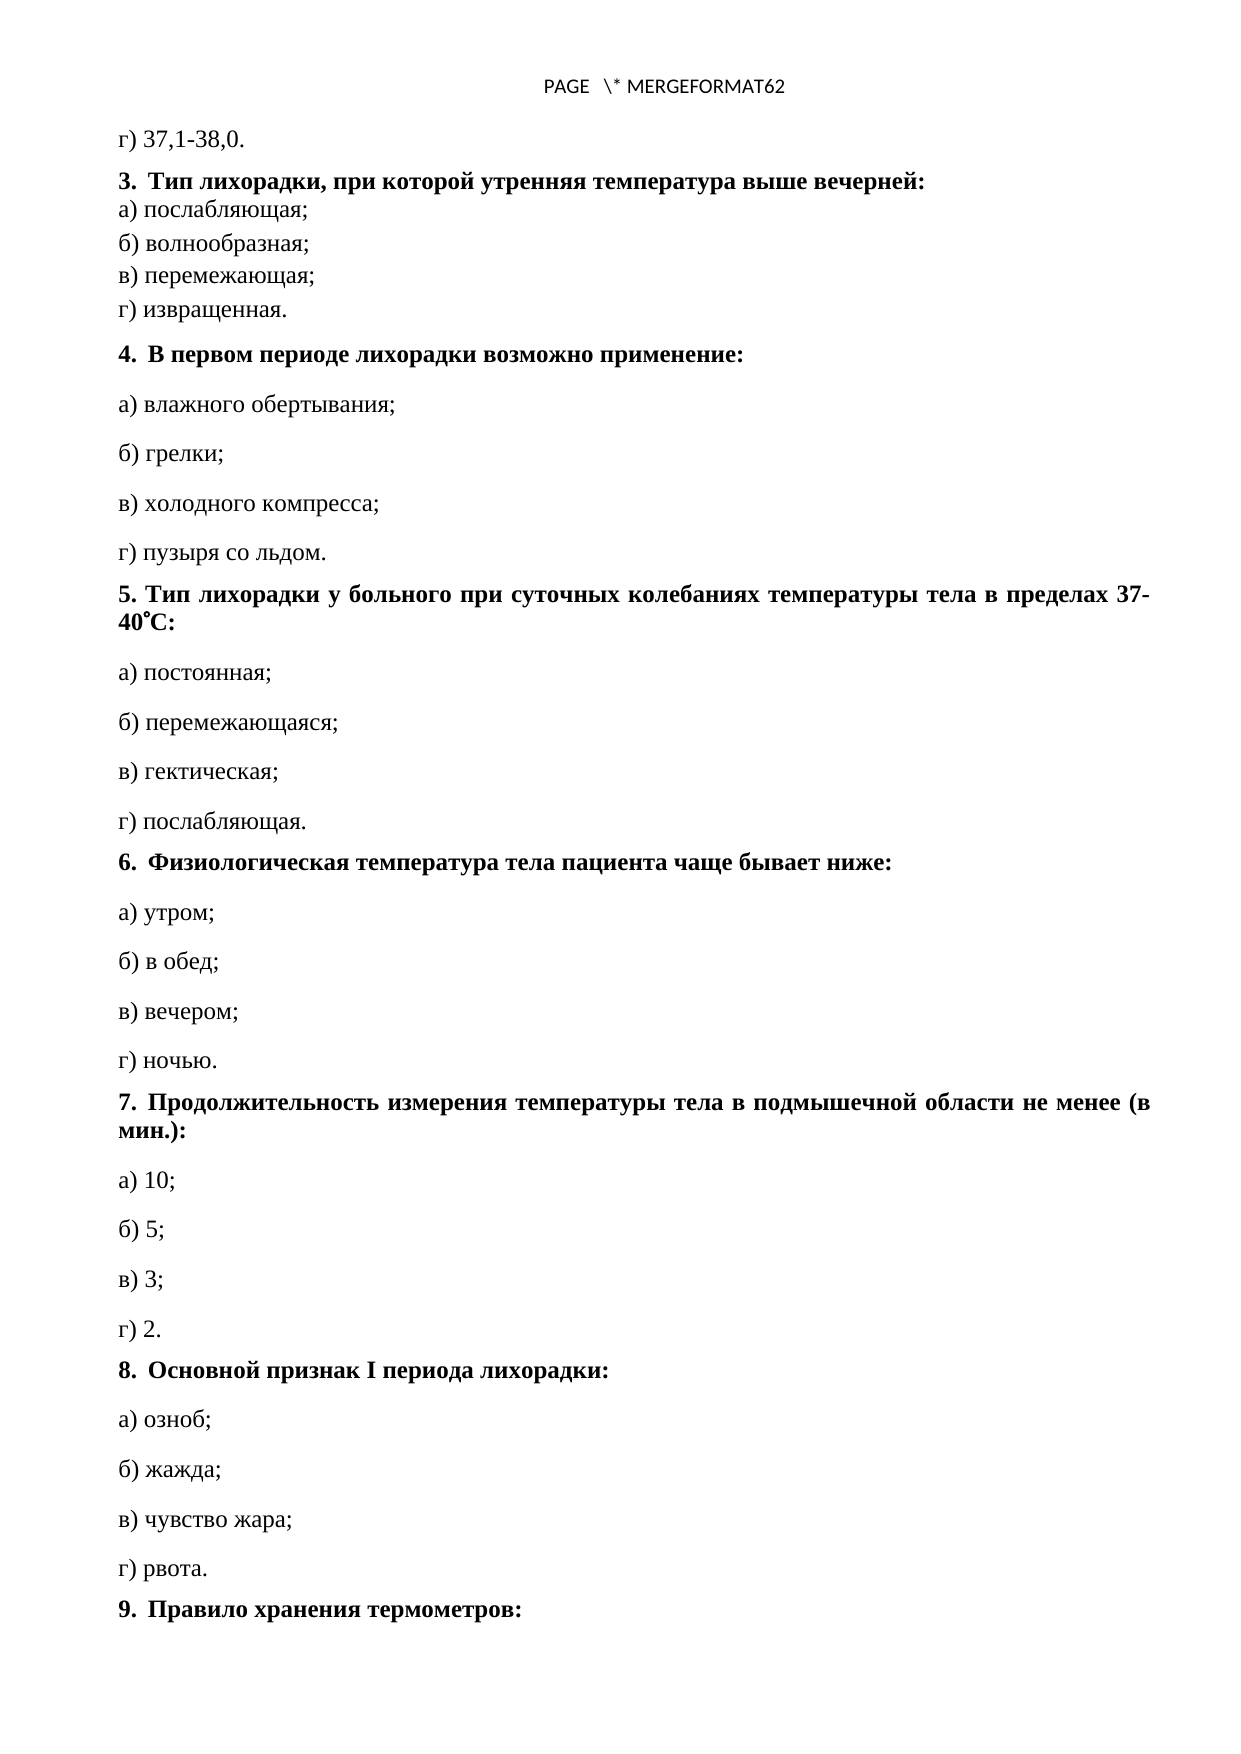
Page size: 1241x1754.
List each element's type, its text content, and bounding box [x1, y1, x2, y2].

text в) перемежающая; [118, 261, 1152, 289]
text г) 2. [118, 1314, 1152, 1342]
text а) послабляющая; [118, 194, 1152, 223]
text 7. Продолжительность измерения температуры тела в подмышечной области не менее (в мин.): [118, 1087, 1152, 1144]
text а) утром; [118, 897, 1152, 925]
text а) постоянная; [118, 657, 1152, 686]
text г) пузыря со льдом. [118, 537, 1152, 566]
text б) перемежающаяся; [118, 707, 1152, 735]
text 4. В первом периоде лихорадки возможно применение: [118, 339, 1152, 368]
text 6. Физиологическая температура тела пациента чаще бывает ниже: [118, 847, 1152, 876]
text в) вечером; [118, 996, 1152, 1024]
text г) послабляющая. [118, 806, 1152, 834]
text г) рвота. [118, 1553, 1152, 1582]
text а) влажного обертывания; [118, 389, 1152, 417]
text в) гектическая; [118, 756, 1152, 785]
text а) 10; [118, 1165, 1152, 1194]
text 9. Правило хранения термометров: [118, 1594, 1152, 1623]
text в) холодного компресса; [118, 488, 1152, 517]
text б) грелки; [118, 438, 1152, 467]
text а) озноб; [118, 1404, 1152, 1433]
text в) 3; [118, 1264, 1152, 1293]
text 5. Тип лихорадки у больного при суточных колебаниях температуры тела в пределах 37-40С: [118, 579, 1152, 636]
text б) волнообразная; [118, 228, 1152, 256]
text 3. Тип лихорадки, при которой утренняя температура выше вечерней: [118, 166, 1152, 194]
text 8. Основной признак I периода лихорадки: [118, 1355, 1152, 1384]
text в) чувство жара; [118, 1504, 1152, 1532]
text г) ночью. [118, 1045, 1152, 1074]
text г) 37,1-38,0. [118, 124, 1152, 153]
text г) извращенная. [118, 294, 1152, 322]
text б) 5; [118, 1214, 1152, 1243]
text б) жажда; [118, 1454, 1152, 1483]
text б) в обед; [118, 946, 1152, 975]
